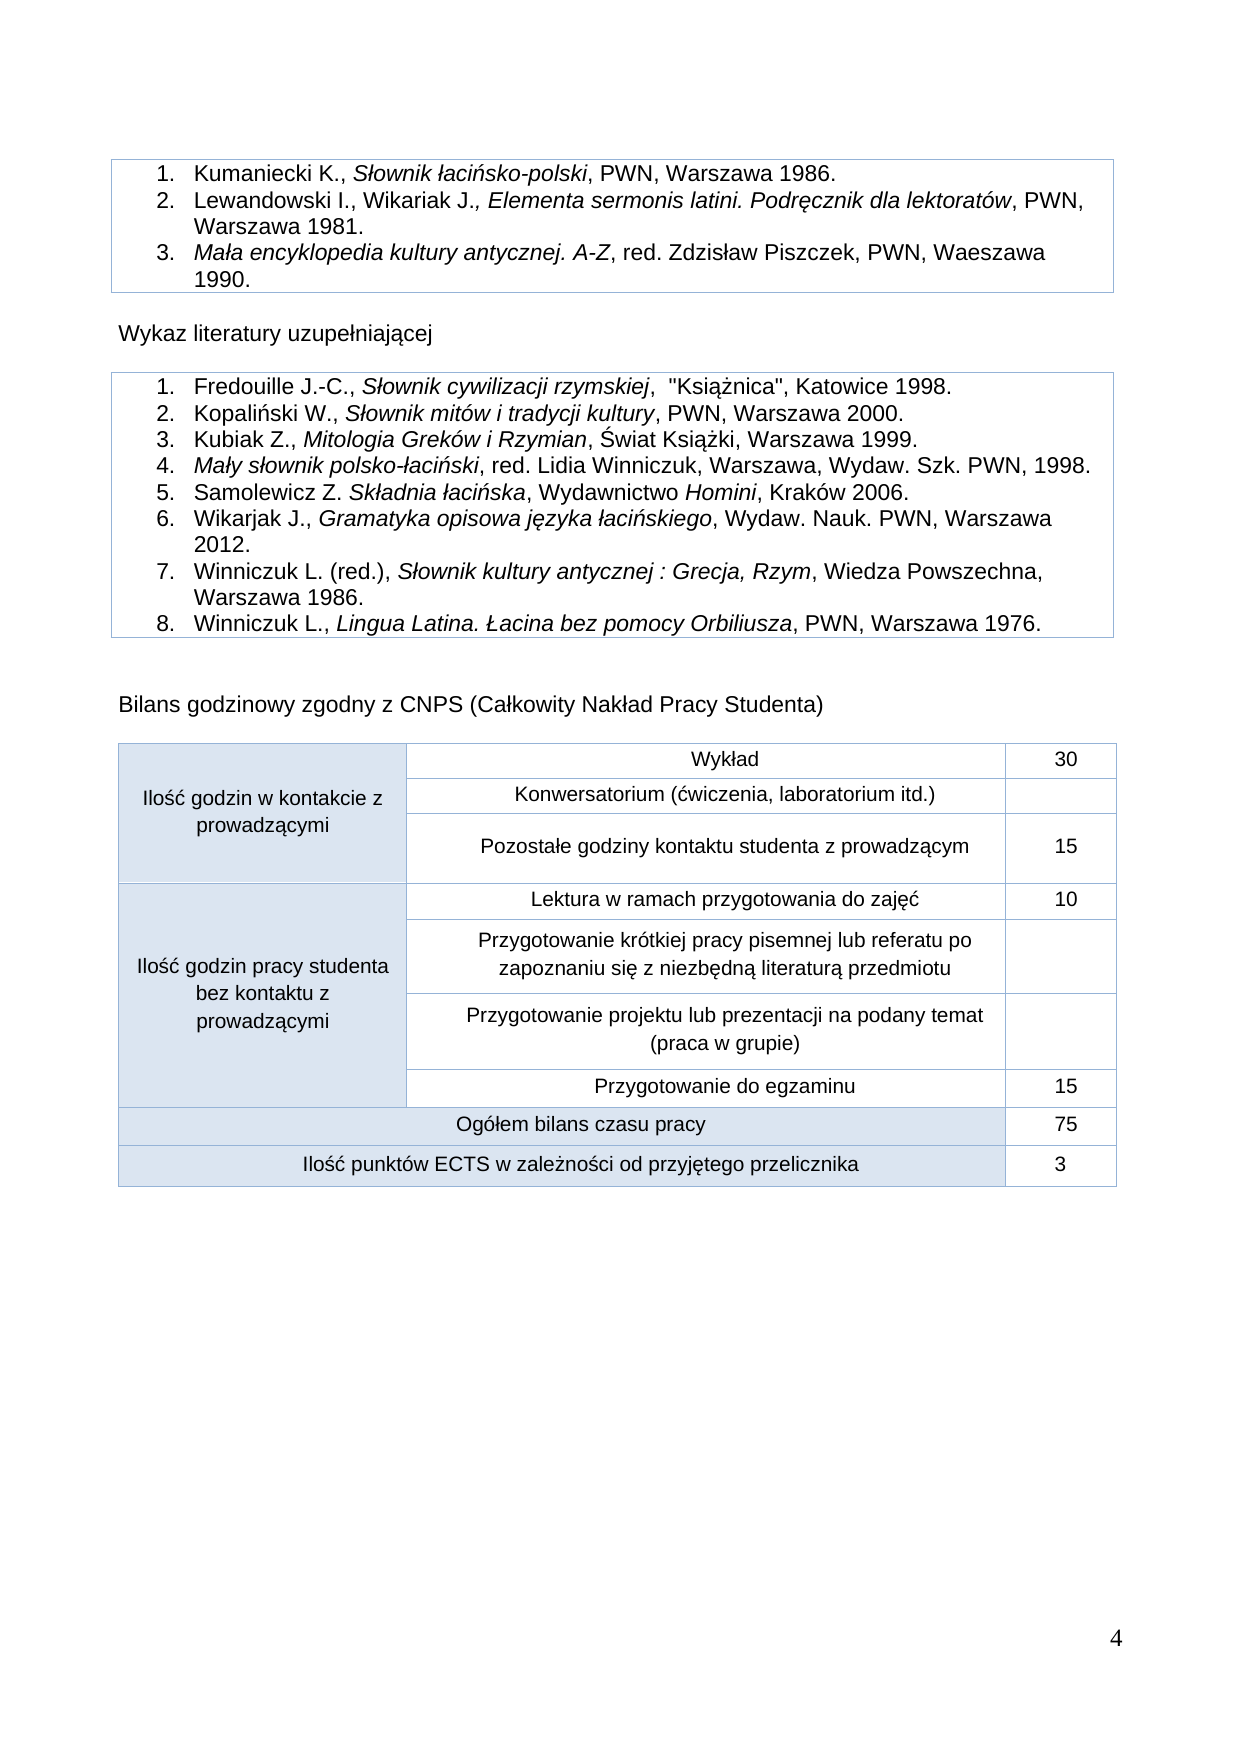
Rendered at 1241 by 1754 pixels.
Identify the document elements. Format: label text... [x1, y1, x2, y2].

table_header Wykład [407, 744, 1005, 778]
table_cell Ogółem bilans czasu pracy [119, 1108, 1005, 1145]
table_cell [1006, 994, 1116, 1069]
table_header Kumaniecki K., Słownik łacińsko-polski, PWN, Warszawa 1986. Lewandowski I., Wikariak J., Elementa sermonis latini. Podręcznik dla lektoratów, PWN, Warszawa 1981. Mała encyklopedia kultury antycznej. A-Z, red. Zdzisław Piszczek, PWN, Waeszawa 1990. [112, 160, 1113, 292]
table_cell 75 [1006, 1108, 1116, 1145]
table_cell 15 [1006, 814, 1116, 882]
table_cell Przygotowanie projektu lub prezentacji na podany temat (praca w grupie) [407, 994, 1005, 1069]
table_header Ilość godzin w kontakcie z prowadzącymi [119, 744, 406, 882]
table_header Fredouille J.-C., Słownik cywilizacji rzymskiej, "Książnica", Katowice 1998. Kopaliński W., Słownik mitów i tradycji kultury, PWN, Warszawa 2000. Kubiak Z., Mitologia Greków i Rzymian, Świat Książki, Warszawa 1999. Mały słownik polsko-łaciński, red. Lidia Winniczuk, Warszawa, Wydaw. Szk. PWN, 1998. Samolewicz Z. Składnia łacińska, Wydawnictwo Homini, Kraków 2006. Wikarjak J., Gramatyka opisowa języka łacińskiego, Wydaw. Nauk. PWN, Warszawa 2012. Winniczuk L. (red.), Słownik kultury antycznej : Grecja, Rzym, Wiedza Powszechna, Warszawa 1986. Winniczuk L., Lingua Latina. Łacina bez pomocy Orbiliusza, PWN, Warszawa 1976. [112, 373, 1113, 637]
table_cell 15 [1006, 1070, 1116, 1107]
table_cell 10 [1006, 884, 1116, 919]
table_cell Pozostałe godziny kontaktu studenta z prowadzącym [407, 814, 1005, 882]
table_cell Przygotowanie do egzaminu [407, 1070, 1005, 1107]
table_header 30 [1006, 744, 1116, 778]
text Wykaz literatury uzupełniającej [118, 319, 1122, 346]
text Bilans godzinowy zgodny z CNPS (Całkowity Nakład Pracy Studenta) [118, 691, 1122, 717]
table_cell 3 [1006, 1146, 1116, 1186]
table_cell Ilość godzin pracy studenta bez kontaktu z prowadzącymi [119, 884, 406, 1107]
table_cell [1006, 920, 1116, 993]
table_cell Konwersatorium (ćwiczenia, laboratorium itd.) [407, 779, 1005, 813]
table_cell Lektura w ramach przygotowania do zajęć [407, 884, 1005, 919]
table_cell [1006, 779, 1116, 813]
table_cell Przygotowanie krótkiej pracy pisemnej lub referatu po zapoznaniu się z niezbędną literaturą przedmiotu [407, 920, 1005, 993]
table_cell Ilość punktów ECTS w zależności od przyjętego przelicznika [119, 1146, 1005, 1186]
